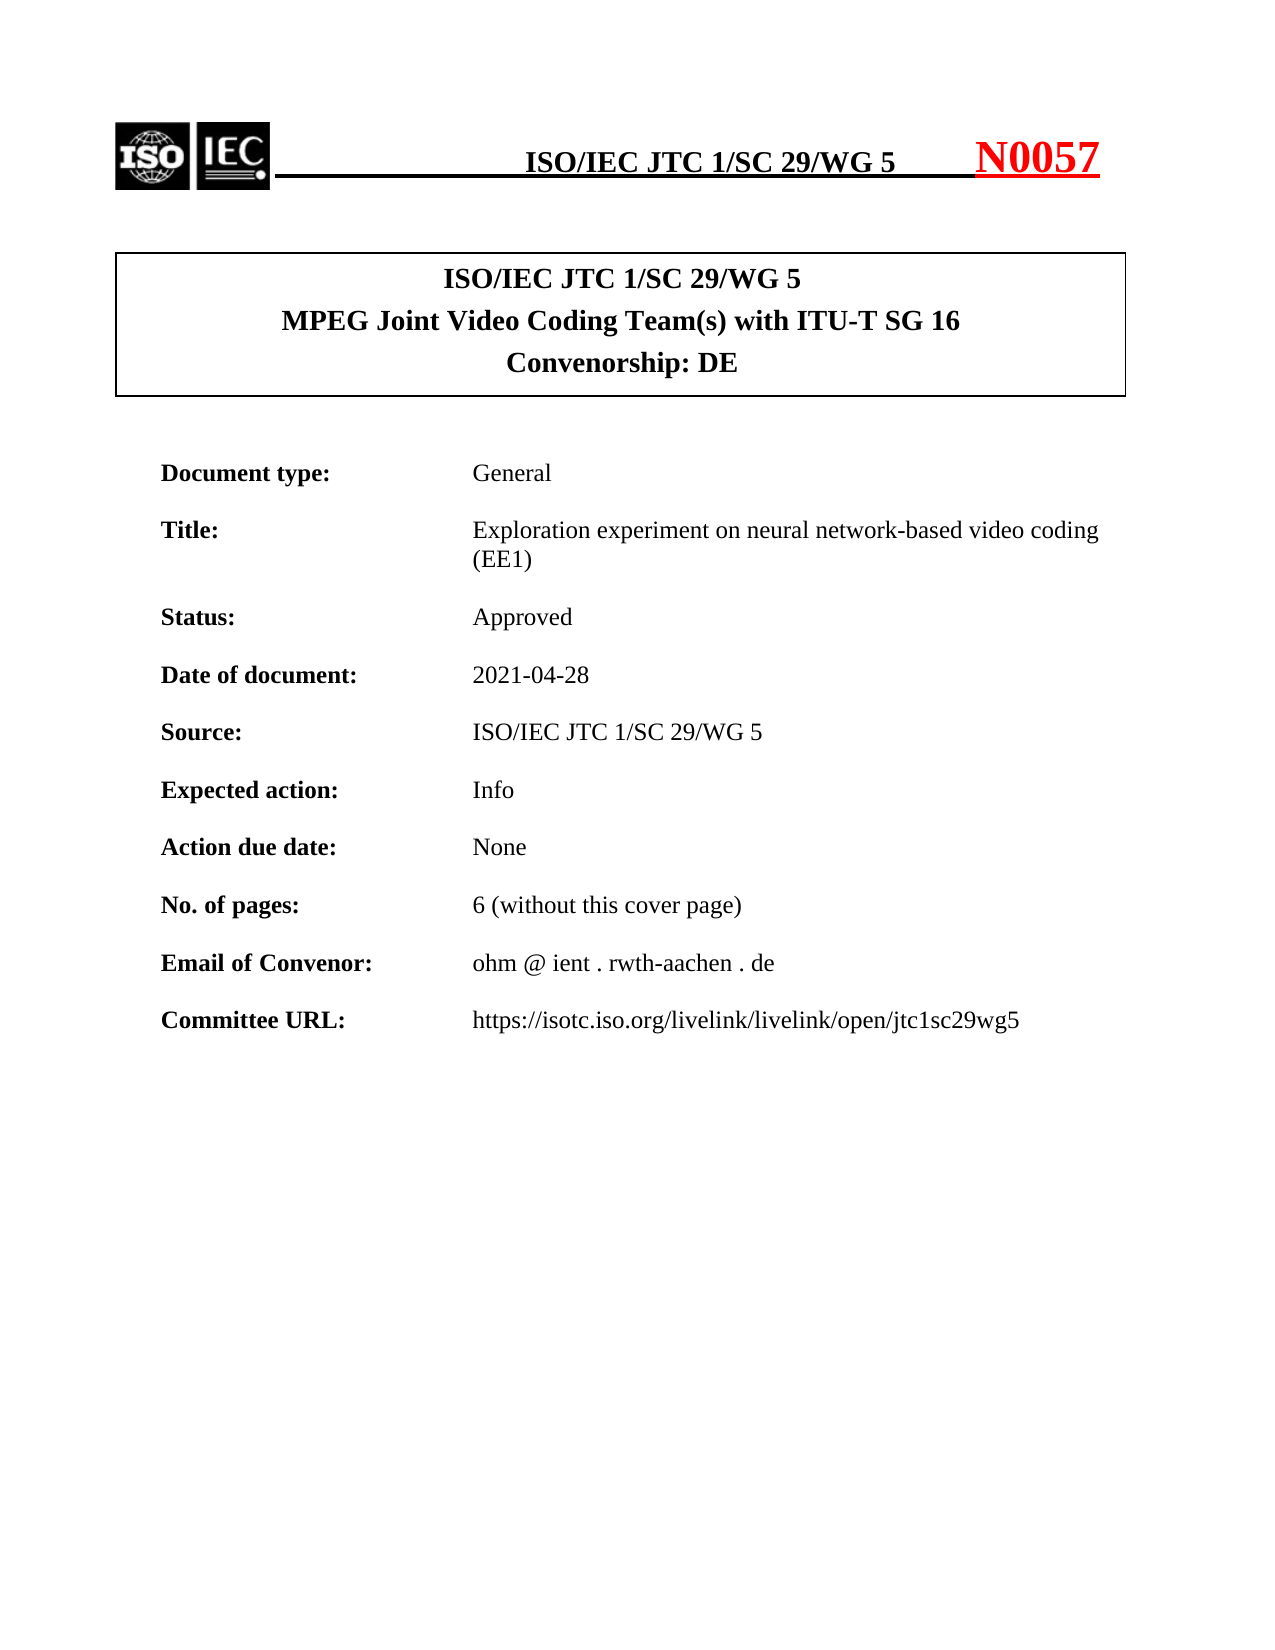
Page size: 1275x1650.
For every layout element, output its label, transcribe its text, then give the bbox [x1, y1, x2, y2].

text Document type: General [161, 458, 1102, 486]
text Action due date: None [161, 832, 1102, 861]
text Status: Approved [161, 602, 1102, 631]
text Committee URL: https://isotc.iso.org/livelink/livelink/open/jtc1sc29wg5 [161, 1005, 1102, 1034]
text No. of pages: 6 (without this cover page) [161, 890, 1102, 919]
text Expected action: Info [161, 775, 1102, 804]
title ISO/IEC JTC 1/SC 29/WG 5 N0057 [274, 129, 1125, 182]
text Date of document: 2021-04-28 [161, 660, 1102, 688]
text Source: ISO/IEC JTC 1/SC 29/WG 5 [161, 717, 1102, 746]
text Email of Convenor: ohm @ ient . rwth-aachen . de [161, 948, 1102, 976]
picture [115, 122, 270, 190]
text Title: Exploration experiment on neural network-based video coding (EE1) [161, 515, 1102, 573]
